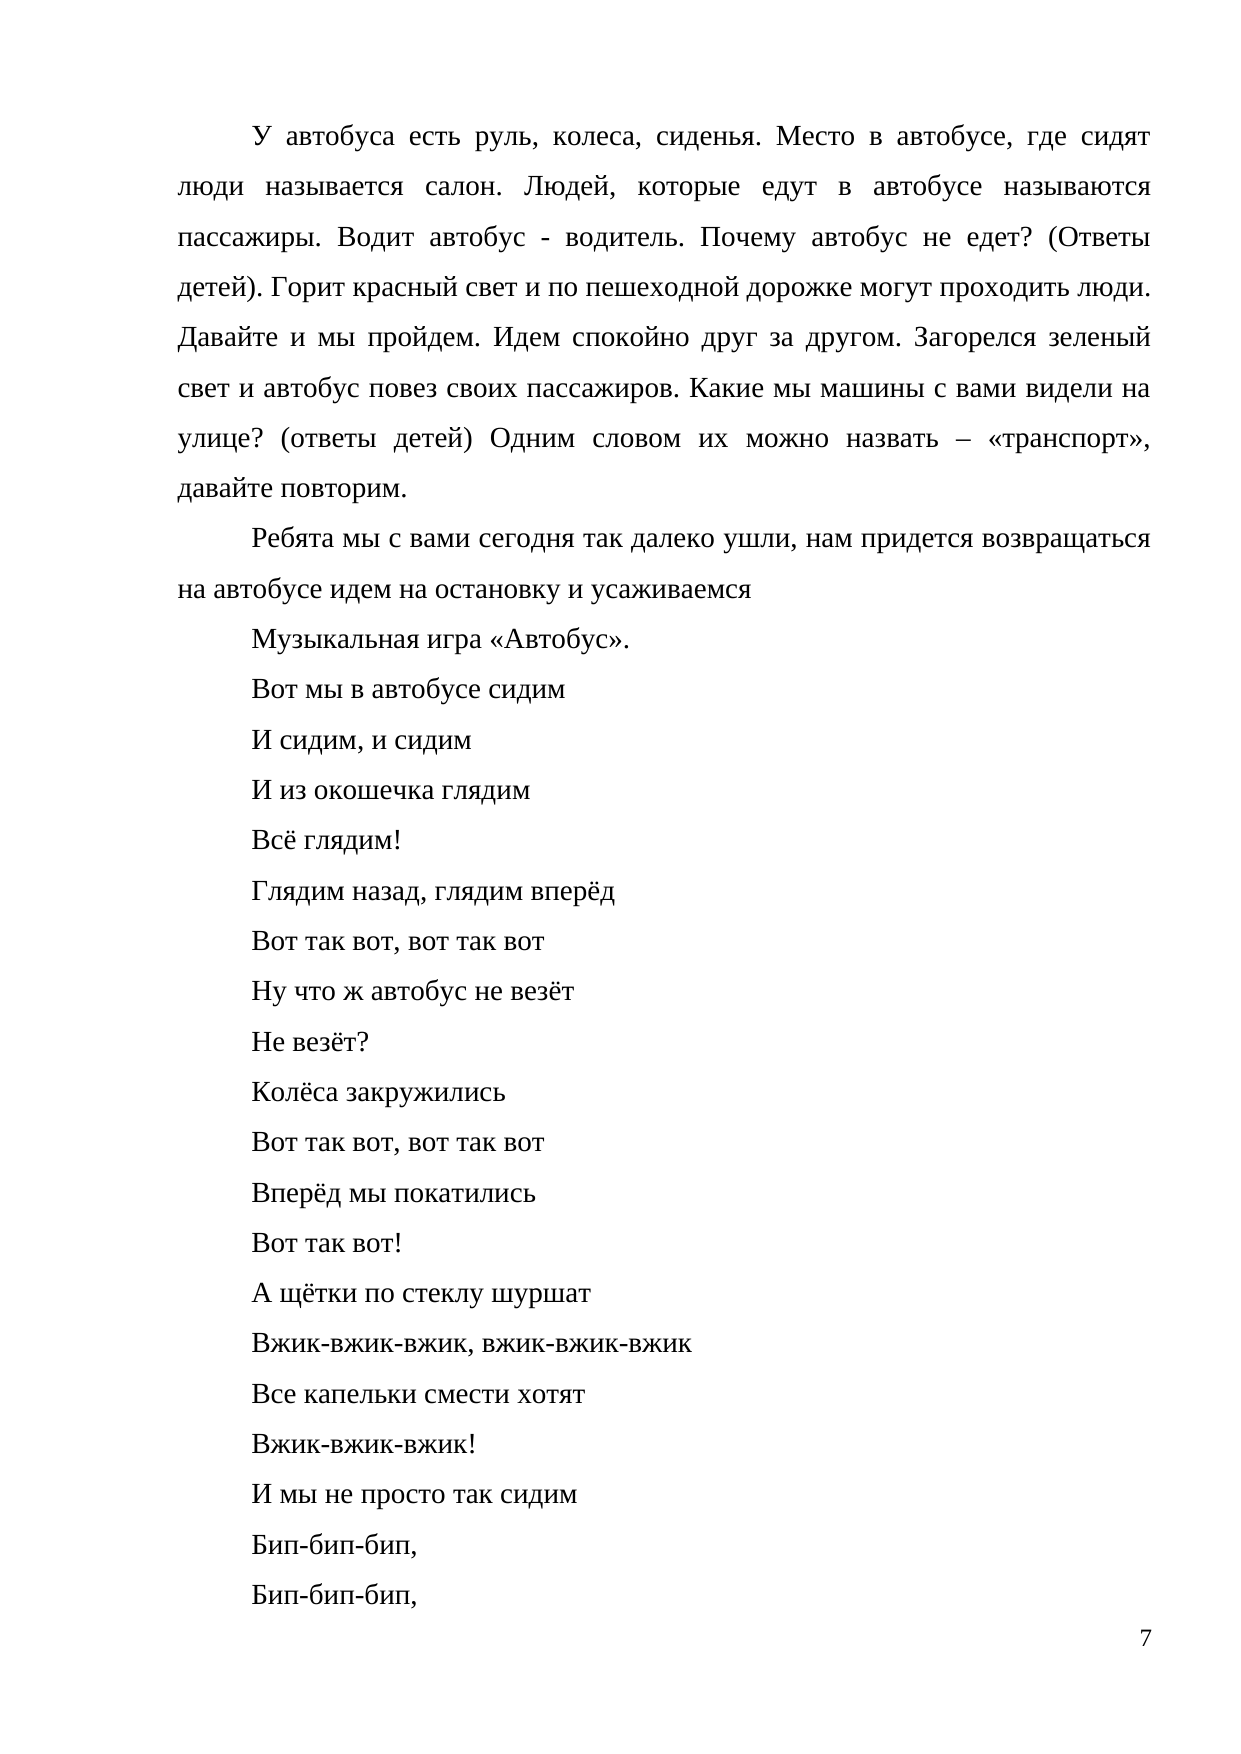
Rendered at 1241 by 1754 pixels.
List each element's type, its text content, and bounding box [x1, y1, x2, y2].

text Колёса закружились [177, 1074, 1152, 1108]
text И мы не просто так сидим [177, 1477, 1152, 1510]
text Бип-бип-бип, [177, 1577, 1152, 1611]
text Вот мы в автобусе сидим [177, 672, 1152, 705]
text Всё глядим! [177, 822, 1152, 856]
text И из окошечка глядим [177, 772, 1152, 806]
text Не везёт? [177, 1024, 1152, 1057]
text У автобуса есть руль, колеса, сиденья. Место в автобусе, где сидят люди называется салон. Людей, которые едут в автобусе называются пассажиры. Водит автобус - водитель. Почему автобус не едет? (Ответы детей). Горит красный свет и по пешеходной дорожке могут проходить люди. Давайте и мы пройдем. Идем спокойно друг за другом. Загорелся зеленый свет и автобус повез своих пассажиров. Какие мы машины с вами видели на улице? (ответы детей) Одним словом их можно назвать – «транспорт», давайте повторим. [177, 118, 1152, 504]
text Ребята мы с вами сегодня так далеко ушли, нам придется возвращаться на автобусе идем на остановку и усаживаемся [177, 521, 1152, 604]
text Вот так вот! [177, 1225, 1152, 1258]
text Глядим назад, глядим вперёд [177, 873, 1152, 906]
text Вперёд мы покатились [177, 1175, 1152, 1208]
text Музыкальная игра «Автобус». [177, 621, 1152, 655]
text Вот так вот, вот так вот [177, 923, 1152, 957]
text И сидим, и сидим [177, 722, 1152, 755]
text Вжик-вжик-вжик, вжик-вжик-вжик [177, 1326, 1152, 1359]
text Ну что ж автобус не везёт [177, 973, 1152, 1007]
text Вот так вот, вот так вот [177, 1124, 1152, 1158]
text Вжик-вжик-вжик! [177, 1426, 1152, 1460]
text А щётки по стеклу шуршат [177, 1275, 1152, 1309]
text Бип-бип-бип, [177, 1527, 1152, 1560]
text Все капельки смести хотят [177, 1376, 1152, 1409]
